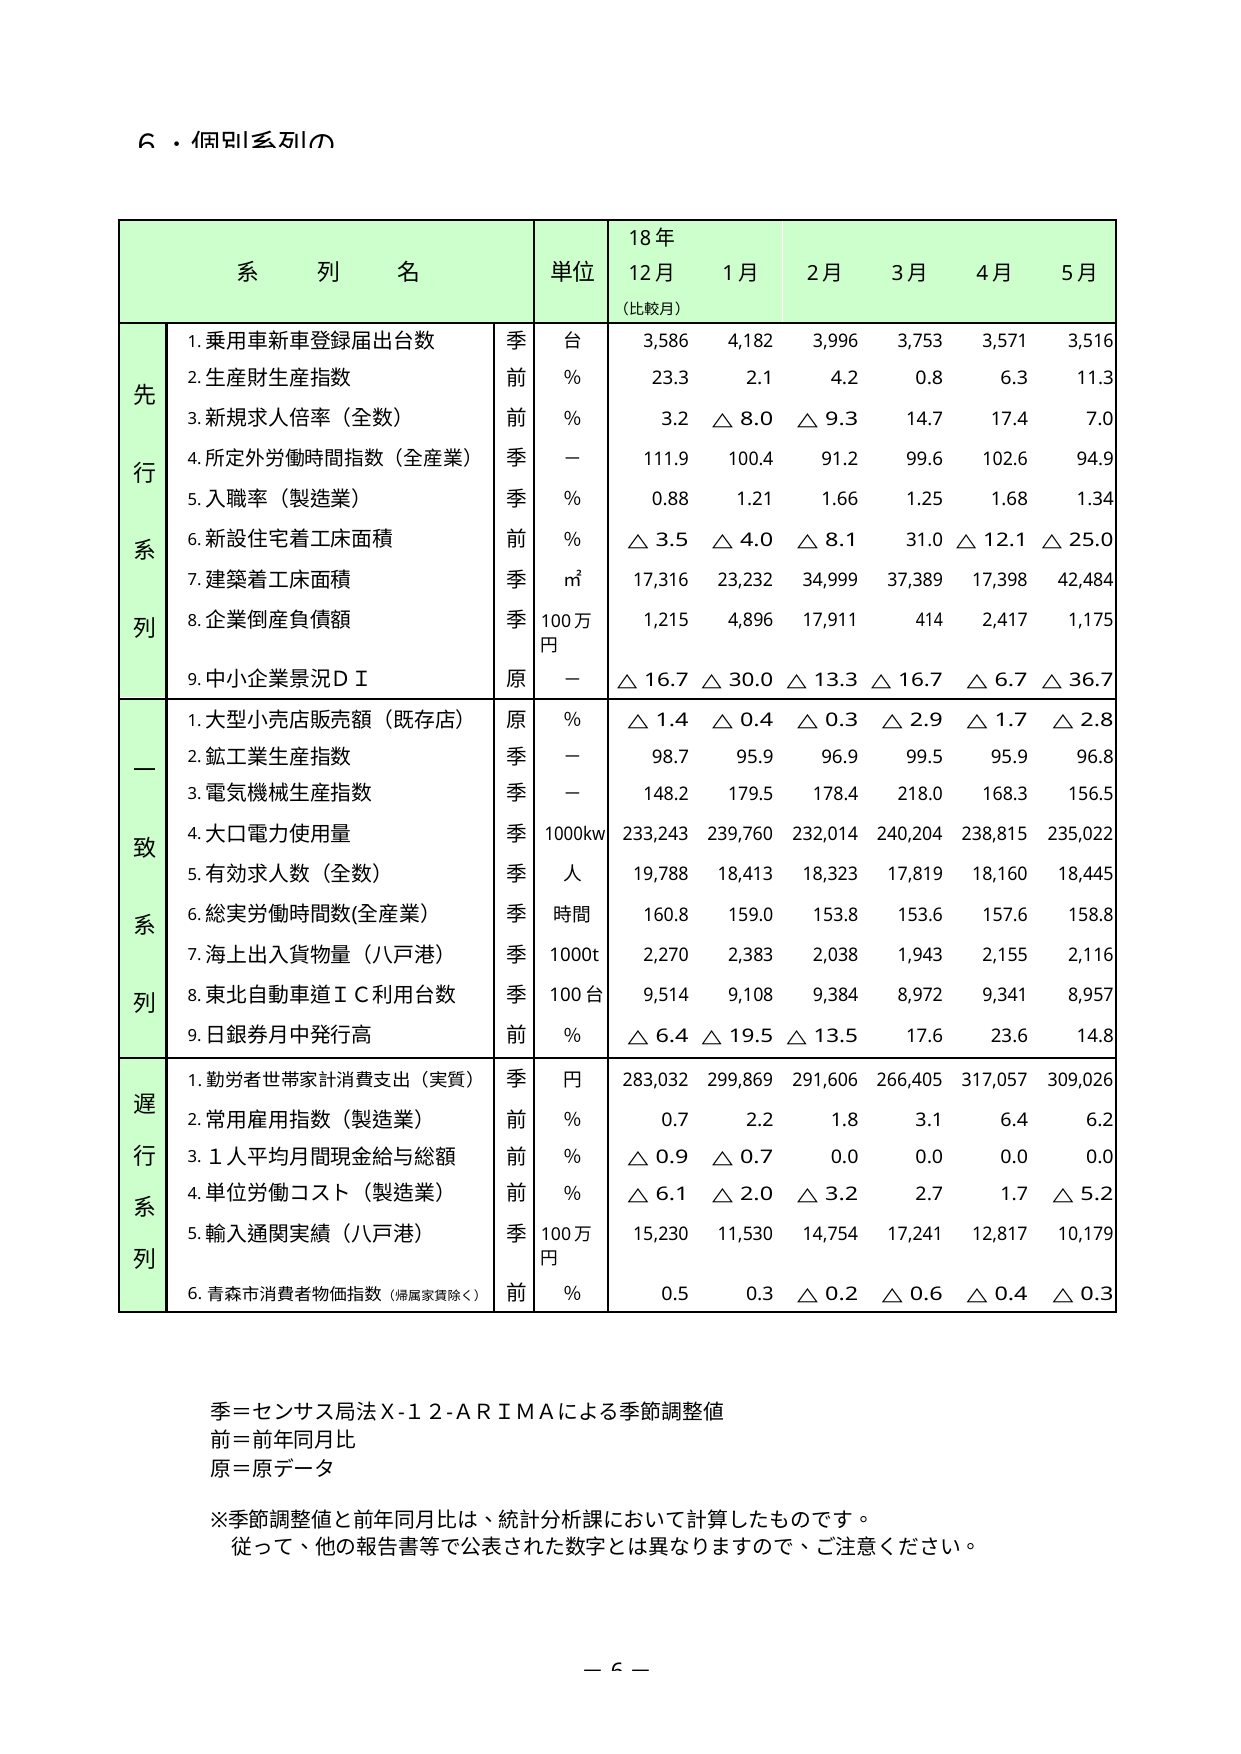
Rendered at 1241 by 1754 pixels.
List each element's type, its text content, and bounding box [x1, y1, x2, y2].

table_cell △ 16.7 [867, 656, 952, 697]
table_cell △ 16.7 [609, 656, 698, 697]
table_cell △ 0.2 [783, 1270, 867, 1311]
table_cell 34,999 [783, 556, 867, 597]
table_cell 4. 大口電力使用量 [168, 811, 493, 851]
table_cell △ 13.5 [783, 1012, 867, 1057]
table_cell △ 8.1 [783, 516, 867, 556]
table_cell 10,179 [1037, 1211, 1115, 1270]
table_cell 23.6 [952, 1012, 1037, 1057]
table_cell 11.3 [1037, 356, 1115, 395]
table_cell 17.4 [952, 395, 1037, 435]
table_cell 239,760 [698, 811, 782, 851]
table_cell △ 0.7 [698, 1135, 782, 1172]
table_cell 178.4 [783, 772, 867, 811]
text 従って、他の報告書等で公表された数字とは異なりますので、ご注意ください。 [231, 1533, 1142, 1560]
table_cell 原 [495, 656, 533, 697]
table_cell 179.5 [698, 772, 782, 811]
table_cell △ 2.8 [1037, 700, 1115, 735]
table_cell 14.7 [867, 395, 952, 435]
table_cell 4. 単位労働コスト（製造業） [168, 1172, 493, 1211]
table_cell ％ [535, 1172, 607, 1211]
table_cell △ 36.7 [1037, 656, 1115, 697]
table_cell 季 [495, 435, 533, 476]
table_cell △ 1.7 [952, 700, 1037, 735]
table_cell ％ [535, 356, 607, 395]
table_cell 159.0 [698, 891, 782, 932]
table_cell △ 6.7 [952, 656, 1037, 697]
table_cell 156.5 [1037, 772, 1115, 811]
table_cell ％ [535, 700, 607, 735]
table_cell △ 2.9 [867, 700, 952, 735]
table_cell 6. 青森市消費者物価指数（帰属家賃除く） [168, 1270, 493, 1311]
table_cell △ 2.0 [698, 1172, 782, 1211]
table_cell 6.3 [952, 356, 1037, 395]
table_cell 291,606 [783, 1059, 867, 1097]
table_cell 23.3 [609, 356, 698, 395]
table_cell 111.9 [609, 435, 698, 476]
table_cell 7. 海上出入貨物量（八戸港） [168, 932, 493, 972]
table_cell 317,057 [952, 1059, 1037, 1097]
table_cell 3.1 [867, 1097, 952, 1135]
table_cell 2,116 [1037, 932, 1115, 972]
table_cell 8. 東北自動車道ＩＣ利用台数 [168, 972, 493, 1012]
table_cell 9,108 [698, 972, 782, 1012]
table_cell 96.9 [783, 735, 867, 772]
table_cell 1. 乗用車新車登録届出台数 [168, 324, 493, 356]
table_cell △ 8.0 [698, 395, 782, 435]
table_cell 3,516 [1037, 324, 1115, 356]
table_cell 100万円 [535, 597, 607, 656]
table_cell 3,586 [609, 324, 698, 356]
table_cell 1000kw [535, 811, 607, 851]
table_cell 1,215 [609, 597, 698, 656]
table_cell 一致系列 [120, 700, 165, 1057]
table_cell 2,417 [952, 597, 1037, 656]
table_cell 人 [535, 851, 607, 891]
table_cell △ 12.1 [952, 516, 1037, 556]
table_cell 100.4 [698, 435, 782, 476]
table_cell 1.8 [783, 1097, 867, 1135]
table_cell 1.68 [952, 476, 1037, 516]
table_cell 266,405 [867, 1059, 952, 1097]
table_cell 9,341 [952, 972, 1037, 1012]
table_cell 14,754 [783, 1211, 867, 1270]
table_cell 円 [535, 1059, 607, 1097]
table_cell 4. 所定外労働時間指数（全産業） [168, 435, 493, 476]
table_cell 8,957 [1037, 972, 1115, 1012]
table_cell △ 4.0 [698, 516, 782, 556]
table_cell 7.0 [1037, 395, 1115, 435]
table_cell 先行系列 [120, 324, 165, 697]
table_cell 31.0 [867, 516, 952, 556]
table_cell 前 [495, 516, 533, 556]
table_cell － [535, 656, 607, 697]
table_cell 1.34 [1037, 476, 1115, 516]
table_cell 0.0 [952, 1135, 1037, 1172]
table_cell 12,817 [952, 1211, 1037, 1270]
table_cell 14.8 [1037, 1012, 1115, 1057]
table_cell 95.9 [698, 735, 782, 772]
table_cell 148.2 [609, 772, 698, 811]
table_cell ％ [535, 1270, 607, 1311]
table_cell 153.6 [867, 891, 952, 932]
table_cell 3,571 [952, 324, 1037, 356]
table_cell 102.6 [952, 435, 1037, 476]
table_cell 0.0 [783, 1135, 867, 1172]
table_cell 17,819 [867, 851, 952, 891]
table_cell 18,413 [698, 851, 782, 891]
table_cell 2,038 [783, 932, 867, 972]
table_cell 5. 有効求人数（全数） [168, 851, 493, 891]
table_cell △ 25.0 [1037, 516, 1115, 556]
table_cell 91.2 [783, 435, 867, 476]
table_cell 前 [495, 1012, 533, 1057]
table_cell △ 0.4 [952, 1270, 1037, 1311]
table_cell 18,445 [1037, 851, 1115, 891]
table_cell 0.5 [609, 1270, 698, 1311]
table_cell 0.8 [867, 356, 952, 395]
table_cell － [535, 772, 607, 811]
table_header 3月 [867, 221, 952, 322]
table_header 5月 [1037, 221, 1115, 322]
table_cell 4,182 [698, 324, 782, 356]
table_cell 季 [495, 735, 533, 772]
table_cell ㎡ [535, 556, 607, 597]
table_cell 1,943 [867, 932, 952, 972]
table_cell 季 [495, 851, 533, 891]
table_cell 0.3 [698, 1270, 782, 1311]
table_cell 2. 生産財生産指数 [168, 356, 493, 395]
table_header 系 列 名 [120, 221, 533, 322]
table_cell 9. 中小企業景況ＤＩ [168, 656, 493, 697]
table_cell 台 [535, 324, 607, 356]
table_cell ％ [535, 476, 607, 516]
table_cell 19,788 [609, 851, 698, 891]
table_cell 17,241 [867, 1211, 952, 1270]
table_header 18年 12月 （比較月） [609, 221, 698, 322]
table_cell ％ [535, 1012, 607, 1057]
table_cell 1.66 [783, 476, 867, 516]
table_cell 0.0 [867, 1135, 952, 1172]
table_cell 0.88 [609, 476, 698, 516]
table_cell △ 3.2 [783, 1172, 867, 1211]
table_cell 9. 日銀券月中発行高 [168, 1012, 493, 1057]
table_cell 季 [495, 597, 533, 656]
table_cell △ 0.4 [698, 700, 782, 735]
table_cell 2. 常用雇用指数（製造業） [168, 1097, 493, 1135]
table_cell 1.25 [867, 476, 952, 516]
table_cell 309,026 [1037, 1059, 1115, 1097]
table_cell △ 0.3 [783, 700, 867, 735]
table_cell 168.3 [952, 772, 1037, 811]
table_cell 季 [495, 932, 533, 972]
table_cell 15,230 [609, 1211, 698, 1270]
table_header 4月 [952, 221, 1037, 322]
table_cell △ 30.0 [698, 656, 782, 697]
table_cell 0.0 [1037, 1135, 1115, 1172]
table_cell 98.7 [609, 735, 698, 772]
table_cell △ 19.5 [698, 1012, 782, 1057]
table_cell 4.2 [783, 356, 867, 395]
table_cell 5. 輸入通関実績（八戸港） [168, 1211, 493, 1270]
table_cell 季 [495, 1211, 533, 1270]
table_cell 1,175 [1037, 597, 1115, 656]
table_header 2月 [783, 221, 867, 322]
table_cell ％ [535, 1097, 607, 1135]
table_cell 前 [495, 1135, 533, 1172]
table_cell 3. 電気機械生産指数 [168, 772, 493, 811]
table_cell 2. 鉱工業生産指数 [168, 735, 493, 772]
table_cell － [535, 435, 607, 476]
table_cell 42,484 [1037, 556, 1115, 597]
table_cell 283,032 [609, 1059, 698, 1097]
table_cell 17.6 [867, 1012, 952, 1057]
table_cell 238,815 [952, 811, 1037, 851]
table_cell 100台 [535, 972, 607, 1012]
text 季＝センサス局法Ｘ-１２-ＡＲＩＭＡによる季節調整値前＝前年同月比 [210, 1397, 736, 1454]
table_cell 遅行系列 [120, 1059, 165, 1311]
table_cell 233,243 [609, 811, 698, 851]
table_cell △ 0.6 [867, 1270, 952, 1311]
table_cell 2,383 [698, 932, 782, 972]
table_cell 4,896 [698, 597, 782, 656]
table_cell 季 [495, 476, 533, 516]
text ※季節調整値と前年同月比は、統計分析課において計算したものです。 [210, 1507, 1142, 1533]
table_cell 414 [867, 597, 952, 656]
table_cell 1. 大型小売店販売額（既存店） [168, 700, 493, 735]
table_cell 94.9 [1037, 435, 1115, 476]
table_cell 9,514 [609, 972, 698, 1012]
table_cell 原 [495, 700, 533, 735]
table_cell 6. 総実労働時間数(全産業） [168, 891, 493, 932]
table_cell 240,204 [867, 811, 952, 851]
table_cell 季 [495, 324, 533, 356]
table_cell 前 [495, 1172, 533, 1211]
table_cell 6. 新設住宅着工床面積 [168, 516, 493, 556]
table_cell ％ [535, 1135, 607, 1172]
table_cell 季 [495, 891, 533, 932]
table_cell 前 [495, 1097, 533, 1135]
table_header 単位 [535, 221, 607, 322]
table_cell △ 0.9 [609, 1135, 698, 1172]
table_cell △ 9.3 [783, 395, 867, 435]
table_cell 100万円 [535, 1211, 607, 1270]
table_cell 3. １人平均月間現金給与総額 [168, 1135, 493, 1172]
table_cell 8. 企業倒産負債額 [168, 597, 493, 656]
table_cell 季 [495, 972, 533, 1012]
table_cell 158.8 [1037, 891, 1115, 932]
table_cell 160.8 [609, 891, 698, 932]
table_cell 0.7 [609, 1097, 698, 1135]
table_cell 3.2 [609, 395, 698, 435]
table_cell 3. 新規求人倍率（全数） [168, 395, 493, 435]
table_cell △ 0.3 [1037, 1270, 1115, 1311]
table_cell 9,384 [783, 972, 867, 1012]
table_cell 157.6 [952, 891, 1037, 932]
table_cell 5. 入職率（製造業） [168, 476, 493, 516]
table_cell 2,270 [609, 932, 698, 972]
table_cell 18,323 [783, 851, 867, 891]
table_cell 季 [495, 772, 533, 811]
text 原＝原データ [210, 1454, 1142, 1482]
table_cell 1.7 [952, 1172, 1037, 1211]
table_cell 299,869 [698, 1059, 782, 1097]
table_cell 3,996 [783, 324, 867, 356]
table_cell 17,398 [952, 556, 1037, 597]
table_cell 2.1 [698, 356, 782, 395]
table_cell 37,389 [867, 556, 952, 597]
table_cell 季 [495, 1059, 533, 1097]
table_cell ％ [535, 516, 607, 556]
table_cell 17,911 [783, 597, 867, 656]
table_cell 季 [495, 556, 533, 597]
table_cell 6.2 [1037, 1097, 1115, 1135]
table_cell 218.0 [867, 772, 952, 811]
table_cell 前 [495, 1270, 533, 1311]
table_cell △ 5.2 [1037, 1172, 1115, 1211]
table_cell ％ [535, 395, 607, 435]
table_cell 前 [495, 395, 533, 435]
table_cell 季 [495, 811, 533, 851]
table_cell 6.4 [952, 1097, 1037, 1135]
table_cell 1. 勤労者世帯家計消費支出（実質） [168, 1059, 493, 1097]
table_cell 7. 建築着工床面積 [168, 556, 493, 597]
table_cell △ 6.1 [609, 1172, 698, 1211]
table_cell 99.6 [867, 435, 952, 476]
table_cell 8,972 [867, 972, 952, 1012]
table_cell 2.2 [698, 1097, 782, 1135]
table_cell 3,753 [867, 324, 952, 356]
table_cell 95.9 [952, 735, 1037, 772]
table_cell 前 [495, 356, 533, 395]
table_cell 11,530 [698, 1211, 782, 1270]
table_cell 235,022 [1037, 811, 1115, 851]
table_cell △ 6.4 [609, 1012, 698, 1057]
table_cell 96.8 [1037, 735, 1115, 772]
table_header 1月 [698, 221, 782, 322]
table_cell 153.8 [783, 891, 867, 932]
table_cell 99.5 [867, 735, 952, 772]
table_cell △ 13.3 [783, 656, 867, 697]
table_cell △ 3.5 [609, 516, 698, 556]
table_cell 1000t [535, 932, 607, 972]
table_cell 1.21 [698, 476, 782, 516]
table_cell 18,160 [952, 851, 1037, 891]
table_cell － [535, 735, 607, 772]
table_cell 17,316 [609, 556, 698, 597]
table_cell 時間 [535, 891, 607, 932]
table_cell 23,232 [698, 556, 782, 597]
table_cell 2.7 [867, 1172, 952, 1211]
table_cell △ 1.4 [609, 700, 698, 735]
table_cell 232,014 [783, 811, 867, 851]
table_cell 2,155 [952, 932, 1037, 972]
